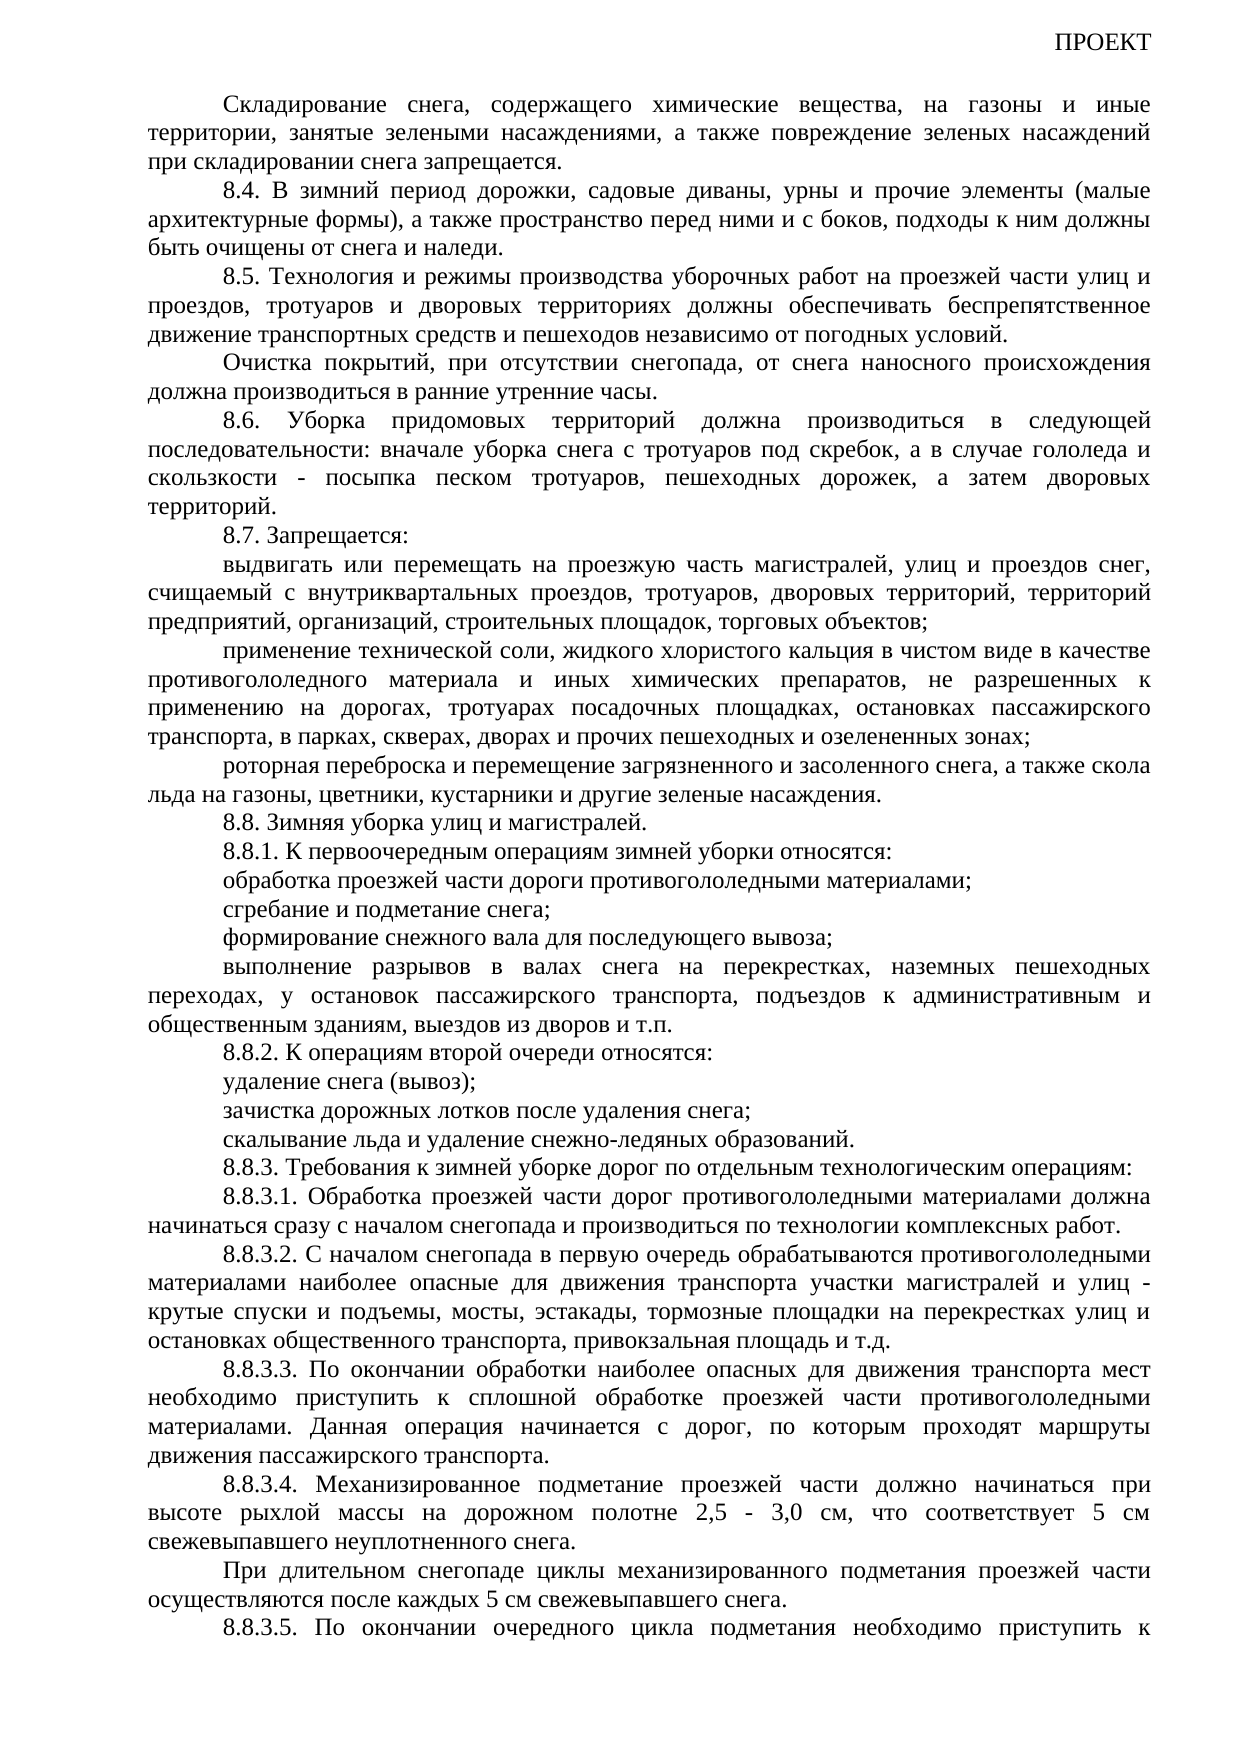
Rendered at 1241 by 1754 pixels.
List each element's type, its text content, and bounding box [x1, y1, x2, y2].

text роторная переброска и перемещение загрязненного и засоленного снега, а также скола льда на газоны, цветники, кустарники и другие зеленые насаждения. [148, 750, 1152, 807]
text 8.8.1. К первоочередным операциям зимней уборки относятся: [148, 836, 1152, 865]
text сгребание и подметание снега; [148, 894, 1152, 922]
text 8.4. В зимний период дорожки, садовые диваны, урны и прочие элементы (малые архитектурные формы), а также пространство перед ними и с боков, подходы к ним должны быть очищены от снега и наледи. [148, 175, 1152, 261]
text скалывание льда и удаление снежно-ледяных образований. [148, 1124, 1152, 1152]
text 8.8.2. К операциям второй очереди относятся: [148, 1037, 1152, 1066]
text удаление снега (вывоз); [148, 1066, 1152, 1095]
text формирование снежного вала для последующего вывоза; [148, 922, 1152, 951]
text применение технической соли, жидкого хлористого кальция в чистом виде в качестве противогололедного материала и иных химических препаратов, не разрешенных к применению на дорогах, тротуарах посадочных площадках, остановках пассажирского транспорта, в парках, скверах, дворах и прочих пешеходных и озелененных зонах; [148, 635, 1152, 750]
text 8.6. Уборка придомовых территорий должна производиться в следующей последовательности: вначале уборка снега с тротуаров под скребок, а в случае гололеда и скользкости - посыпка песком тротуаров, пешеходных дорожек, а затем дворовых территорий. [148, 405, 1152, 520]
text Складирование снега, содержащего химические вещества, на газоны и иные территории, занятые зелеными насаждениями, а также повреждение зеленых насаждений при складировании снега запрещается. [148, 89, 1152, 175]
text 8.8.3.3. По окончании обработки наиболее опасных для движения транспорта мест необходимо приступить к сплошной обработке проезжей части противогололедными материалами. Данная операция начинается с дорог, по которым проходят маршруты движения пассажирского транспорта. [148, 1354, 1152, 1469]
text 8.7. Запрещается: [148, 520, 1152, 549]
text 8.8.3.2. С началом снегопада в первую очередь обрабатываются противогололедными материалами наиболее опасные для движения транспорта участки магистралей и улиц - крутые спуски и подъемы, мосты, эстакады, тормозные площадки на перекрестках улиц и остановках общественного транспорта, привокзальная площадь и т.д. [148, 1239, 1152, 1354]
text 8.5. Технология и режимы производства уборочных работ на проезжей части улиц и проездов, тротуаров и дворовых территориях должны обеспечивать беспрепятственное движение транспортных средств и пешеходов независимо от погодных условий. [148, 261, 1152, 347]
text зачистка дорожных лотков после удаления снега; [148, 1095, 1152, 1124]
text выполнение разрывов в валах снега на перекрестках, наземных пешеходных переходах, у остановок пассажирского транспорта, подъездов к административным и общественным зданиям, выездов из дворов и т.п. [148, 951, 1152, 1037]
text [148, 1612, 1152, 1641]
text 8.8.3. Требования к зимней уборке дорог по отдельным технологическим операциям: [148, 1152, 1152, 1181]
text 8.8.3.4. Механизированное подметание проезжей части должно начинаться при высоте рыхлой массы на дорожном полотне 2,5 - 3,0 см, что соответствует 5 см свежевыпавшего неуплотненного снега. [148, 1469, 1152, 1555]
text выдвигать или перемещать на проезжую часть магистралей, улиц и проездов снег, счищаемый с внутриквартальных проездов, тротуаров, дворовых территорий, территорий предприятий, организаций, строительных площадок, торговых объектов; [148, 549, 1152, 635]
text обработка проезжей части дороги противогололедными материалами; [148, 865, 1152, 894]
text При длительном снегопаде циклы механизированного подметания проезжей части осуществляются после каждых 5 см свежевыпавшего снега. [148, 1555, 1152, 1612]
text 8.8.3.1. Обработка проезжей части дорог противогололедными материалами должна начинаться сразу с началом снегопада и производиться по технологии комплексных работ. [148, 1181, 1152, 1239]
text Очистка покрытий, при отсутствии снегопада, от снега наносного происхождения должна производиться в ранние утренние часы. [148, 347, 1152, 405]
text 8.8. Зимняя уборка улиц и магистралей. [148, 807, 1152, 836]
